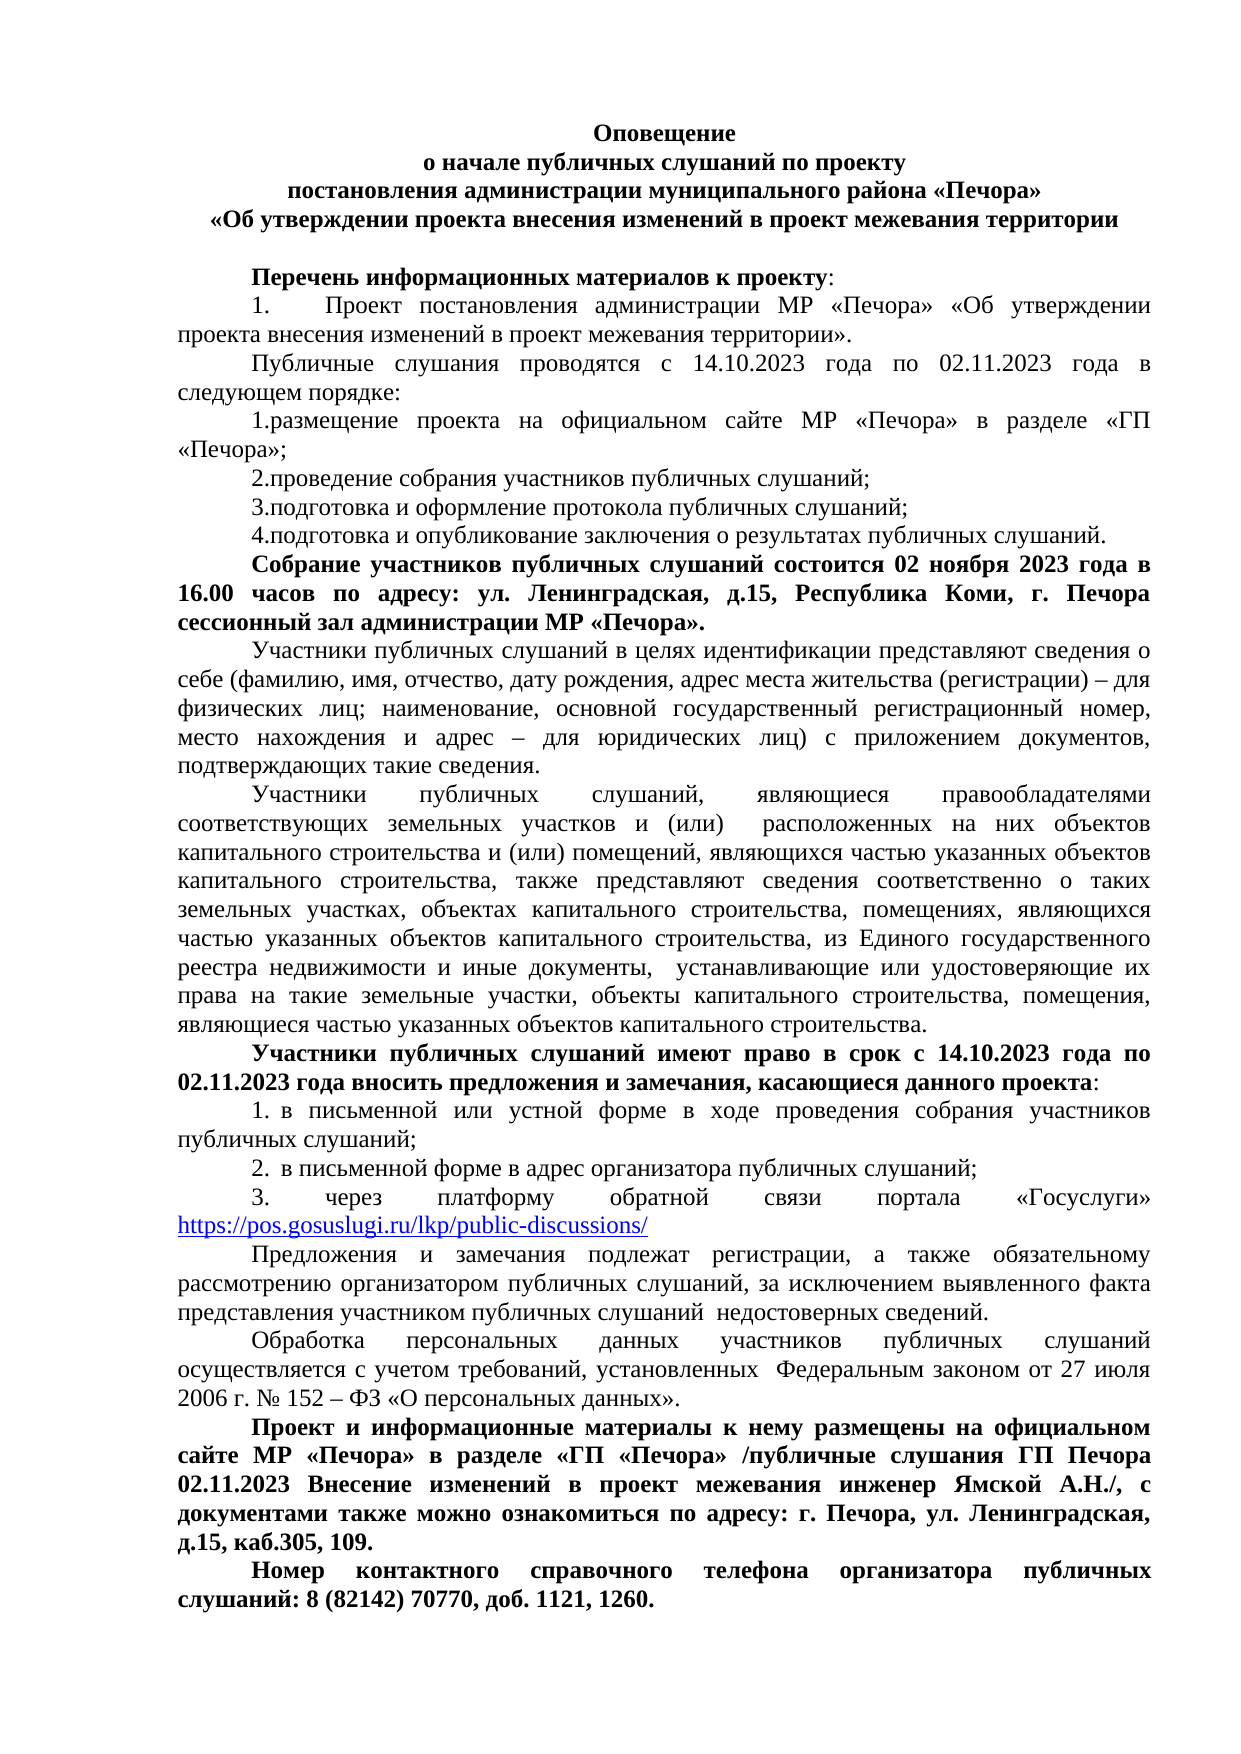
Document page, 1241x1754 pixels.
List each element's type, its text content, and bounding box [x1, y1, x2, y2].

text о начале публичных слушаний по проекту [177, 147, 1152, 176]
text «Об утверждении проекта внесения изменений в проект межевания территории [177, 204, 1152, 233]
text 3.подготовка и оформление протокола публичных слушаний; [177, 492, 1152, 521]
list через платформу обратной связи портала «Госуслуги» https://pos.gosuslugi.ru/lkp/public-discussions/ [177, 1182, 1152, 1239]
list Обработка персональных данных участников публичных слушаний осуществляется с учетом требований, установленных Федеральным законом от 27 июля 2006 г. № 152 – ФЗ «О персональных данных». [177, 1326, 1152, 1412]
text Перечень информационных материалов к проекту: [177, 262, 1152, 291]
list 1. Проект постановления администрации МР «Печора» «Об утверждении проекта внесения изменений в проект межевания территории». [177, 291, 1152, 348]
list в письменной или устной форме в ходе проведения собрания участников публичных слушаний; [177, 1096, 1152, 1153]
list Предложения и замечания подлежат регистрации, а также обязательному рассмотрению организатором публичных слушаний, за исключением выявленного факта представления участником публичных слушаний недостоверных сведений. [177, 1239, 1152, 1326]
text Оповещение [177, 118, 1152, 147]
text Участники публичных слушаний имеют право в срок с 14.10.2023 года по 02.11.2023 года вносить предложения и замечания, касающиеся данного проекта: [177, 1038, 1152, 1096]
text Участники публичных слушаний, являющиеся правообладателями соответствующих земельных участков и (или) расположенных на них объектов капитального строительства и (или) помещений, являющихся частью указанных объектов капитального строительства, также представляют сведения соответственно о таких земельных участках, объектах капитального строительства, помещениях, являющихся частью указанных объектов капитального строительства, из Единого государственного реестра недвижимости и иные документы, устанавливающие или удостоверяющие их права на такие земельные участки, объекты капитального строительства, помещения, являющиеся частью указанных объектов капитального строительства. [177, 779, 1152, 1038]
text Номер контактного справочного телефона организатора публичных слушаний: 8 (82142) 70770, доб. 1121, 1260. [177, 1556, 1152, 1613]
text Собрание участников публичных слушаний состоится 02 ноября 2023 года в 16.00 часов по адресу: ул. Ленинградская, д.15, Республика Коми, г. Печора сессионный зал администрации МР «Печора». [177, 549, 1152, 636]
list Публичные слушания проводятся с 14.10.2023 года по 02.11.2023 года в следующем порядке: [177, 348, 1152, 406]
text 2.проведение собрания участников публичных слушаний; [177, 463, 1152, 492]
text 4.подготовка и опубликование заключения о результатах публичных слушаний. [177, 521, 1152, 549]
text Участники публичных слушаний в целях идентификации представляют сведения о себе (фамилию, имя, отчество, дату рождения, адрес места жительства (регистрации) – для физических лиц; наименование, основной государственный регистрационный номер, место нахождения и адрес – для юридических лиц) с приложением документов, подтверждающих такие сведения. [177, 636, 1152, 779]
text постановления администрации муниципального района «Печора» [177, 176, 1152, 204]
text Проект и информационные материалы к нему размещены на официальном сайте МР «Печора» в разделе «ГП «Печора» /публичные слушания ГП Печора 02.11.2023 Внесение изменений в проект межевания инженер Ямской А.Н./, с документами также можно ознакомиться по адресу: г. Печора, ул. Ленинградская, д.15, каб.305, 109. [177, 1412, 1152, 1556]
text 1.размещение проекта на официальном сайте МР «Печора» в разделе «ГП «Печора»; [177, 406, 1152, 463]
list в письменной форме в адрес организатора публичных слушаний; [251, 1153, 1152, 1182]
